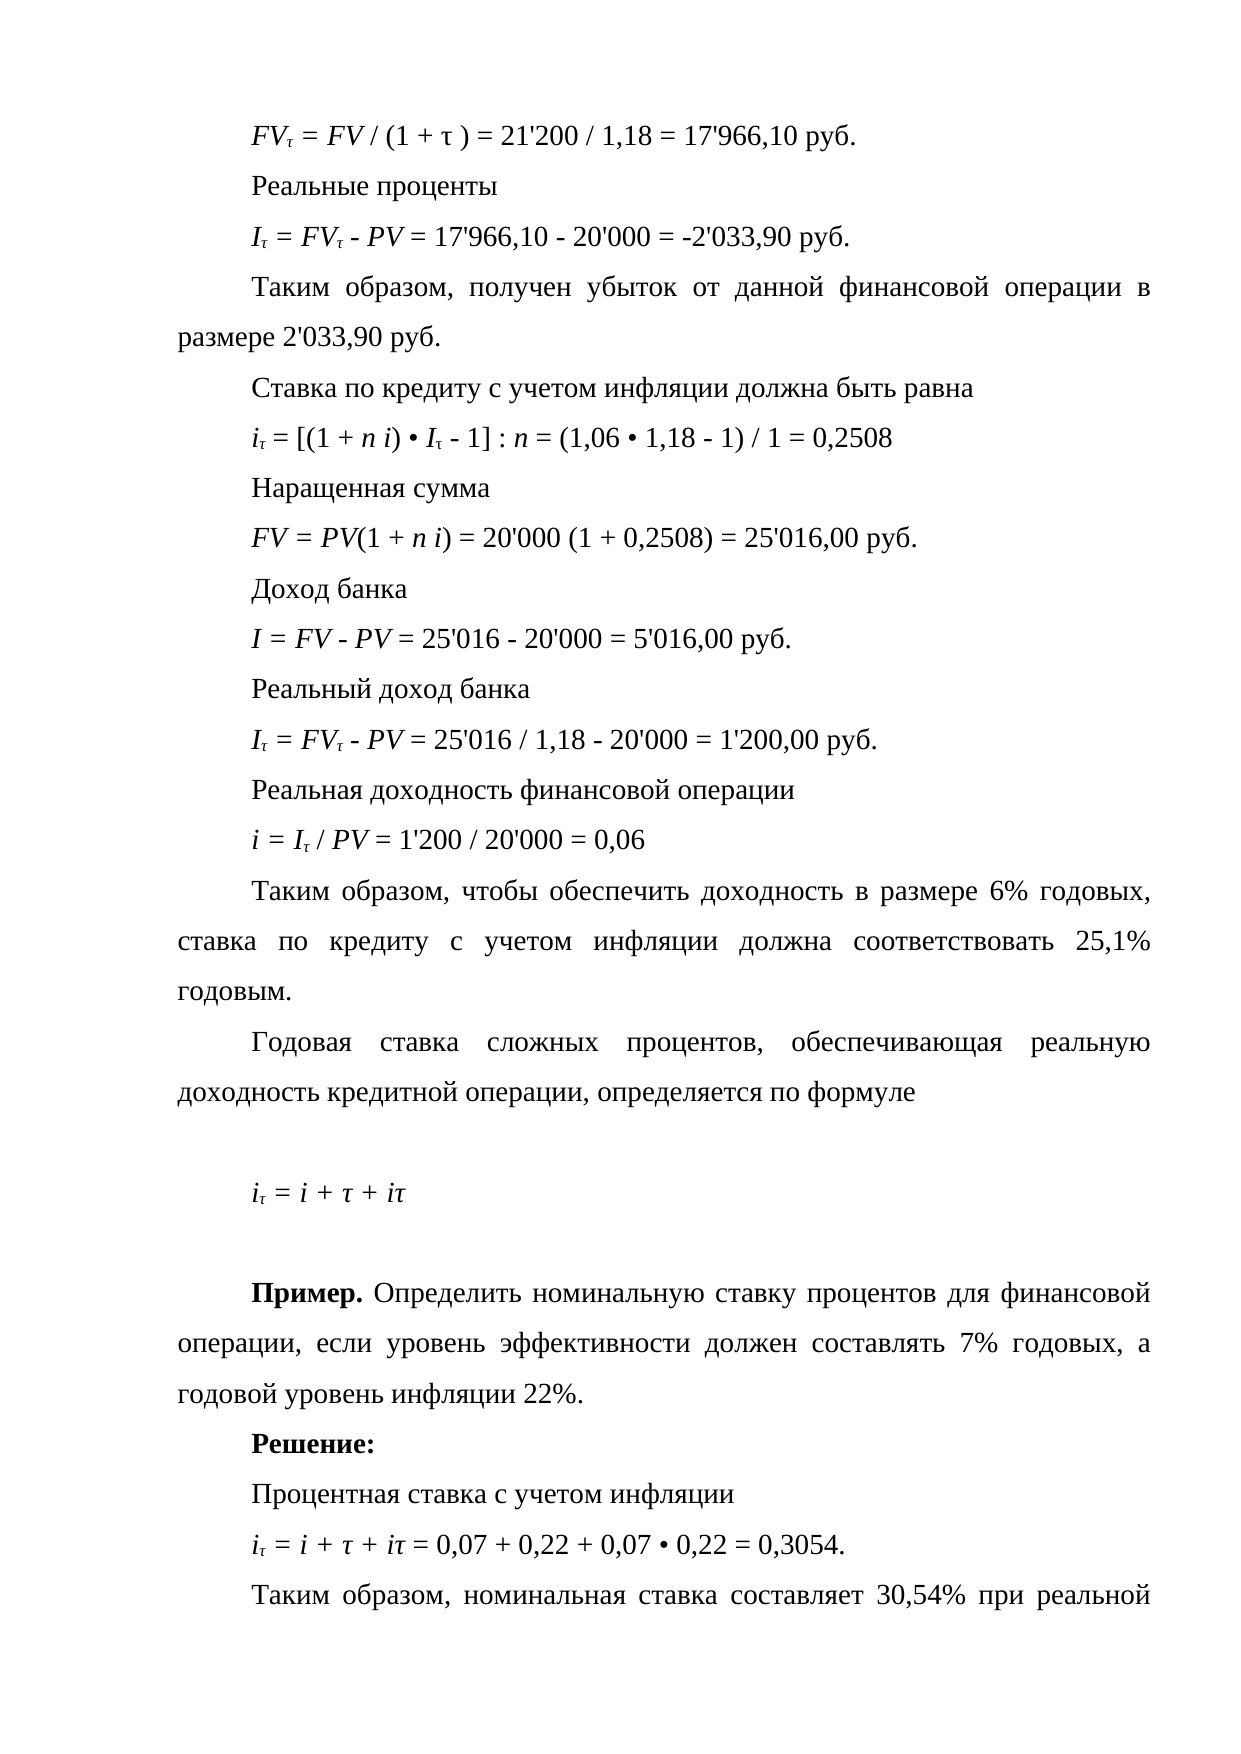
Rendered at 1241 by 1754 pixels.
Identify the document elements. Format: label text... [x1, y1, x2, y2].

text Реальный доход банка [177, 672, 1152, 705]
text FV = PV(1 + n i) = 20'000 (1 + 0,2508) = 25'016,00 руб. [177, 521, 1152, 554]
text iτ = [(1 + n i) • Iτ - 1] : n = (1,06 • 1,18 - 1) / 1 = 0,2508 [177, 420, 1152, 453]
text Доход банка [177, 571, 1152, 604]
text i = Iτ / PV = 1'200 / 20'000 = 0,06 [177, 822, 1152, 856]
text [177, 1577, 1152, 1611]
text Наращенная сумма [177, 470, 1152, 504]
text Таким образом, получен убыток от данной финансовой операции в размере 2'033,90 руб. [177, 269, 1152, 353]
text Процентная ставка с учетом инфляции [177, 1477, 1152, 1510]
text Iτ = FVτ - PV = 25'016 / 1,18 - 20'000 = 1'200,00 руб. [177, 722, 1152, 755]
text iτ = i + τ + iτ = 0,07 + 0,22 + 0,07 • 0,22 = 0,3054. [177, 1527, 1152, 1560]
text FVτ = FV / (1 + τ ) = 21'200 / 1,18 = 17'966,10 руб. [177, 118, 1152, 152]
text Годовая ставка сложных процентов, обеспечивающая реальную доходность кредитной операции, определяется по формуле [177, 1024, 1152, 1108]
text iτ = i + τ + iτ [177, 1175, 1152, 1208]
text Реальные проценты [177, 168, 1152, 202]
text I = FV - PV = 25'016 - 20'000 = 5'016,00 руб. [177, 621, 1152, 655]
text Ставка по кредиту с учетом инфляции должна быть равна [177, 370, 1152, 403]
text Пример. Определить номинальную ставку процентов для финансовой операции, если уровень эффективности должен составлять 7% годовых, а годовой уровень инфляции 22%. [177, 1275, 1152, 1409]
text Таким образом, чтобы обеспечить доходность в размере 6% годовых, ставка по кредиту с учетом инфляции должна соответствовать 25,1% годовым. [177, 873, 1152, 1007]
text Реальная доходность финансовой операции [177, 772, 1152, 806]
text Iτ = FVτ - PV = 17'966,10 - 20'000 = -2'033,90 руб. [177, 219, 1152, 252]
text Решение: [177, 1426, 1152, 1460]
